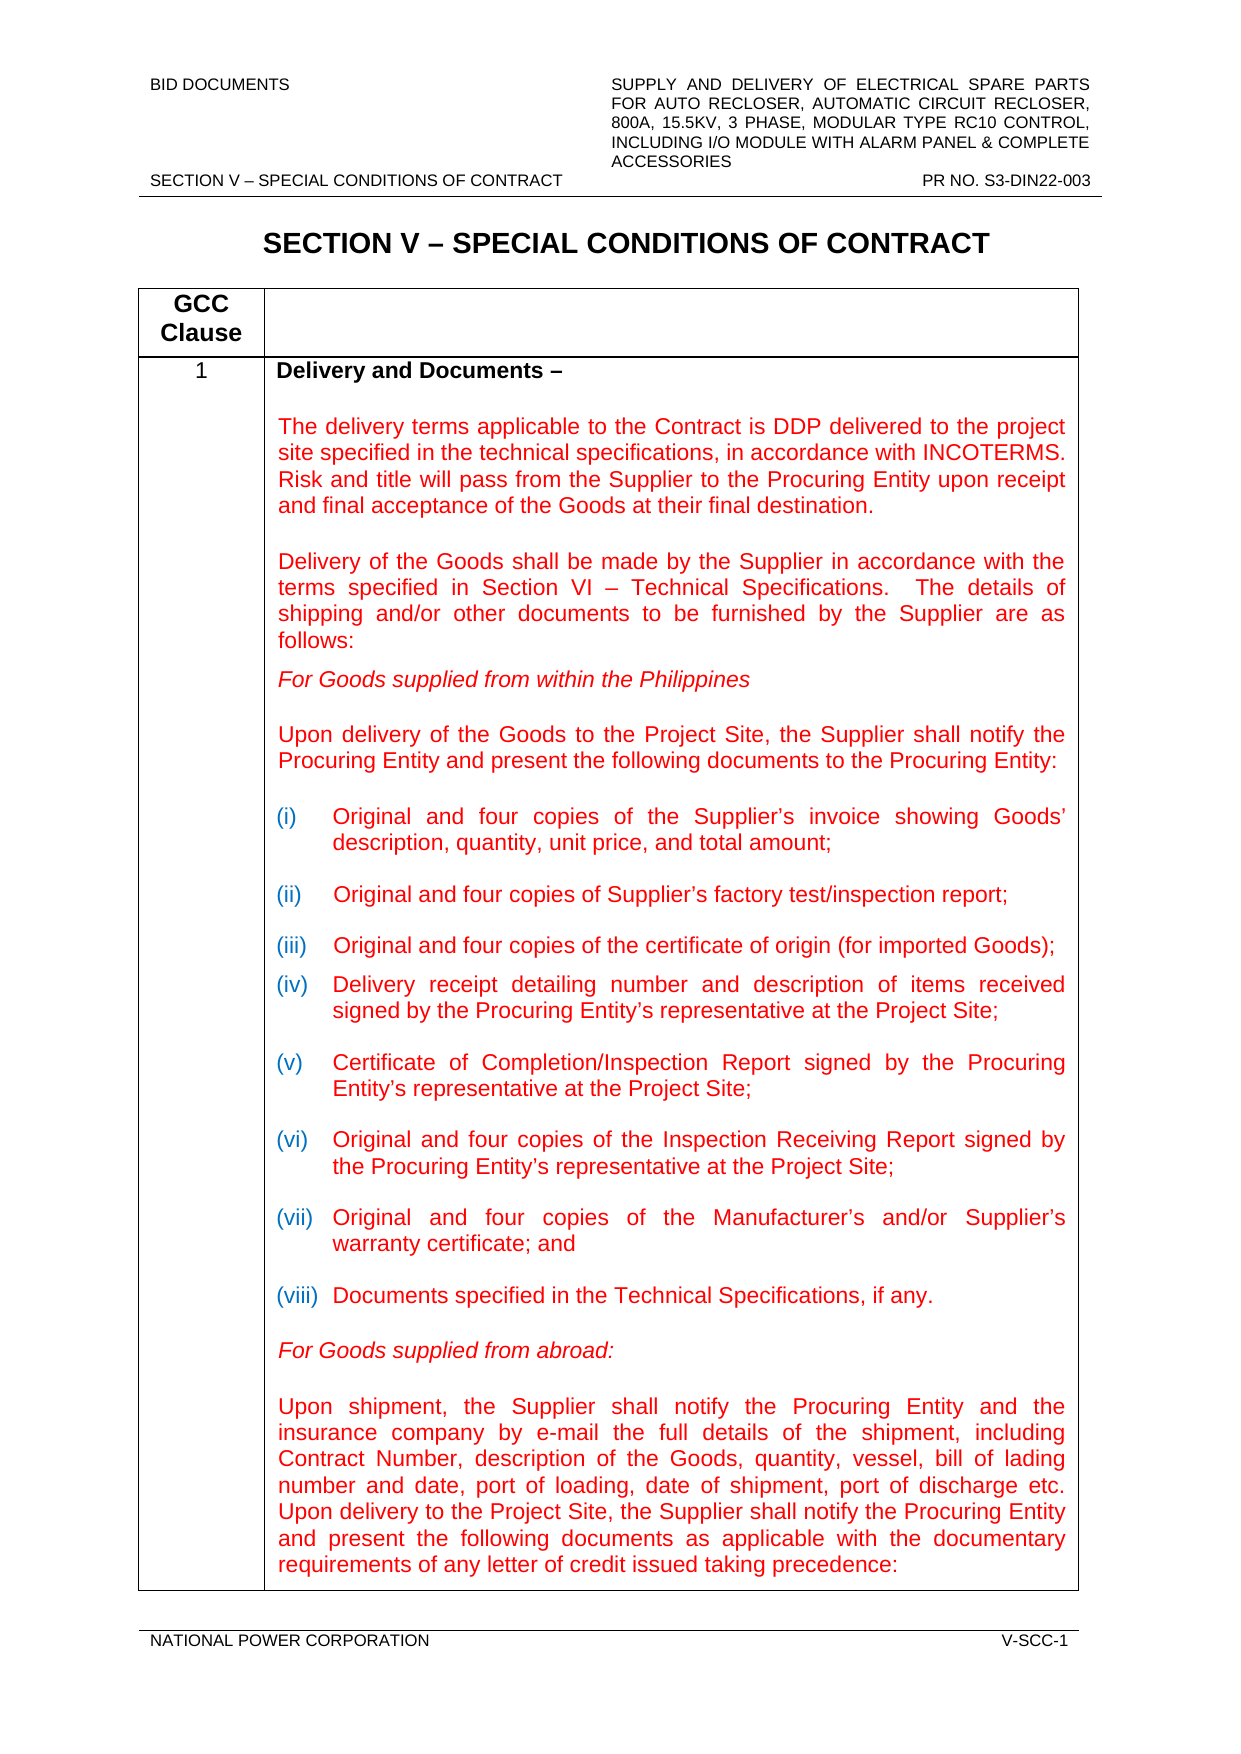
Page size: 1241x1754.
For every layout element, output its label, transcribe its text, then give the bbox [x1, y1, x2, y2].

table_cell 1 [139, 358, 264, 1590]
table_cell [265, 358, 1078, 1590]
text SECTION V – SPECIAL CONDITIONS OF CONTRACT [162, 226, 1090, 259]
table_header [265, 289, 1078, 356]
table_header GCC Clause [139, 289, 264, 356]
